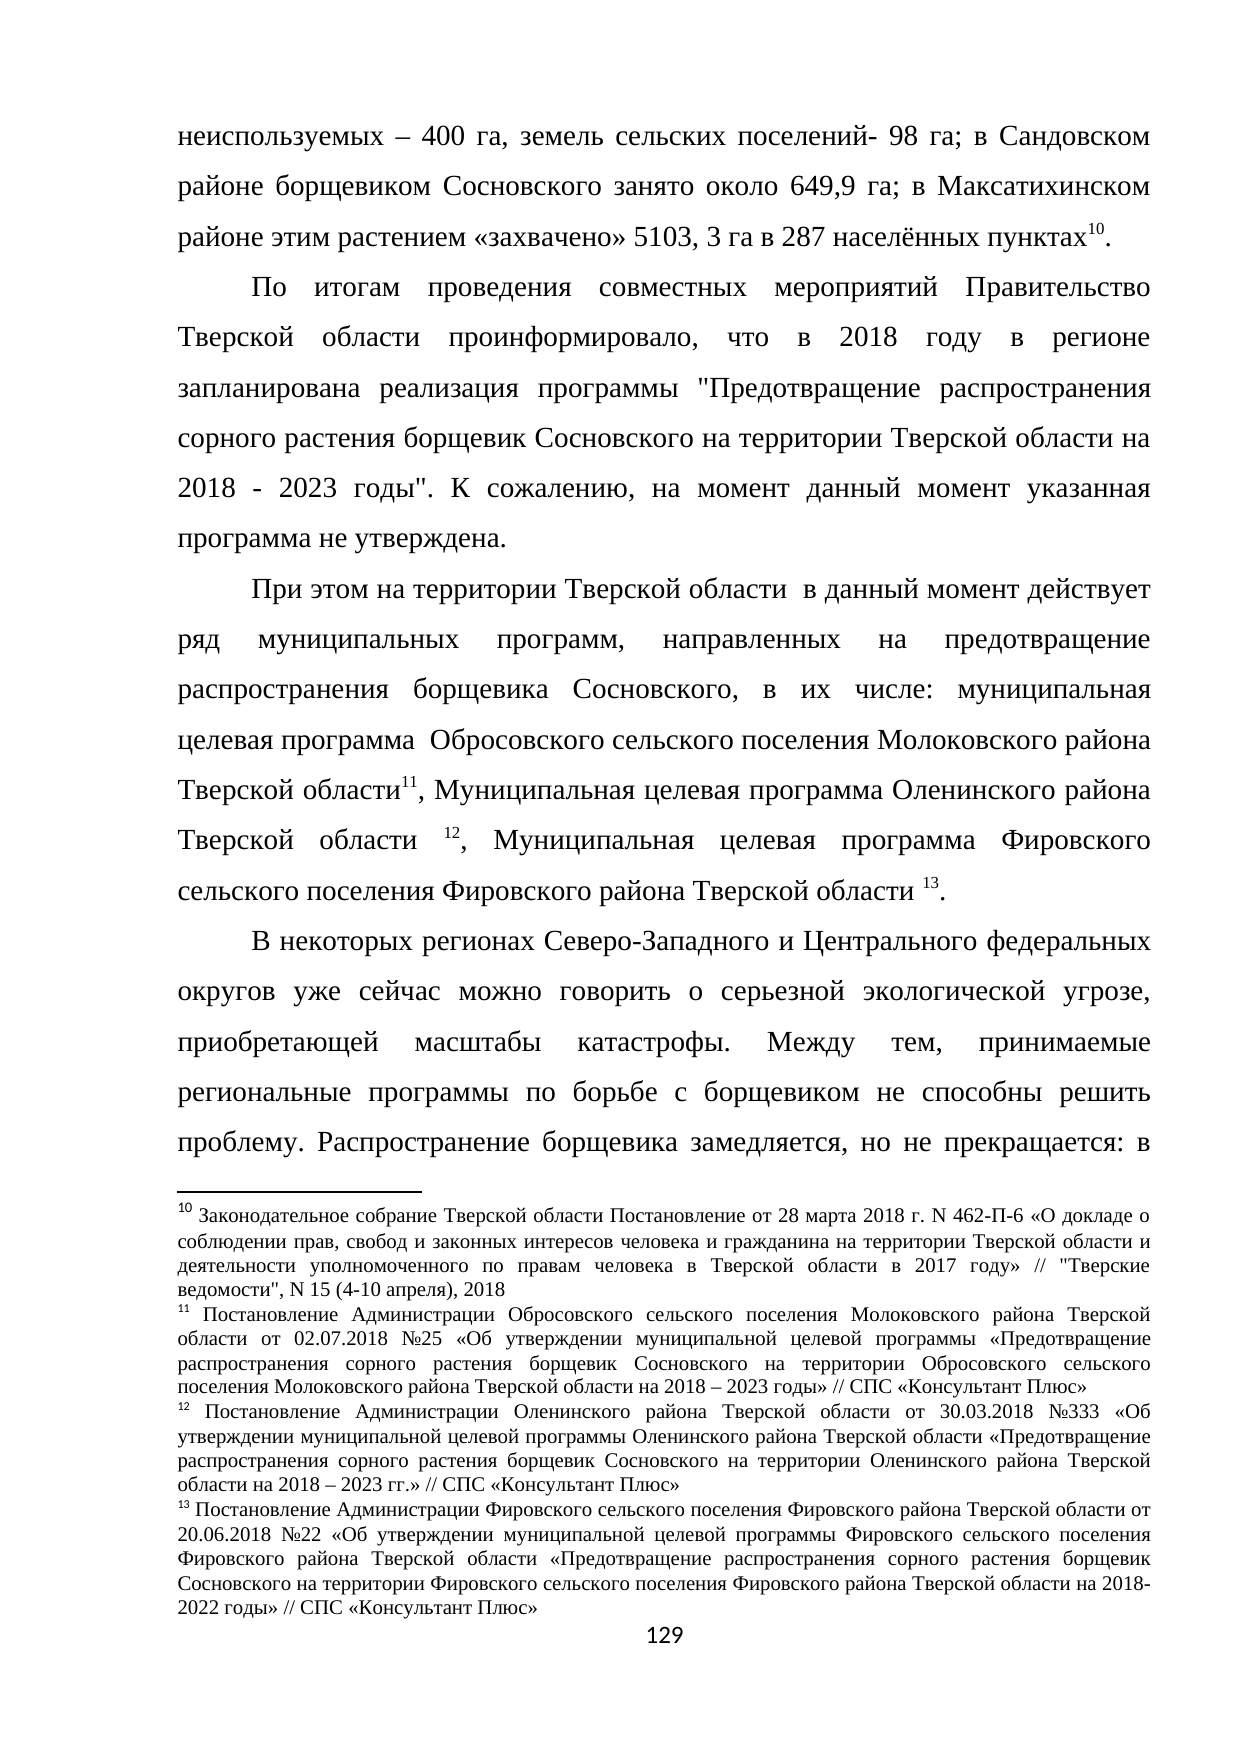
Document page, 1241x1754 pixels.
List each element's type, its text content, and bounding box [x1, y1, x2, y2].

text В некоторых регионах Северо-Западного и Центрального федеральных округов уже сейчас можно говорить о серьезной экологической угрозе, приобретающей масштабы катастрофы. Между тем, принимаемые региональные программы по борьбе с борщевиком не способны решить проблему. Распространение борщевика замедляется, но не прекращается: в одной области побороли борщевик - он перешел в другой регион; выделили деньги на сезон, на следующий год борщевик снова расплодился на этих территориях. [177, 923, 1152, 1158]
text По итогам проведения совместных мероприятий Правительство Тверской области проинформировало, что в 2018 году в регионе запланирована реализация программы "Предотвращение распространения сорного растения борщевик Сосновского на территории Тверской области на 2018 - 2023 годы". К сожалению, на момент данный момент указанная программа не утверждена. [177, 269, 1152, 554]
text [177, 118, 1152, 252]
text При этом на территории Тверской области в данный момент действует ряд муниципальных программ, направленных на предотвращение распространения борщевика Сосновского, в их числе: муниципальная целевая программа Обросовского сельского поселения Молоковского района Тверской области, Муниципальная целевая программа Оленинского района Тверской области , Муниципальная целевая программа Фировского сельского поселения Фировского района Тверской области . [177, 571, 1152, 906]
